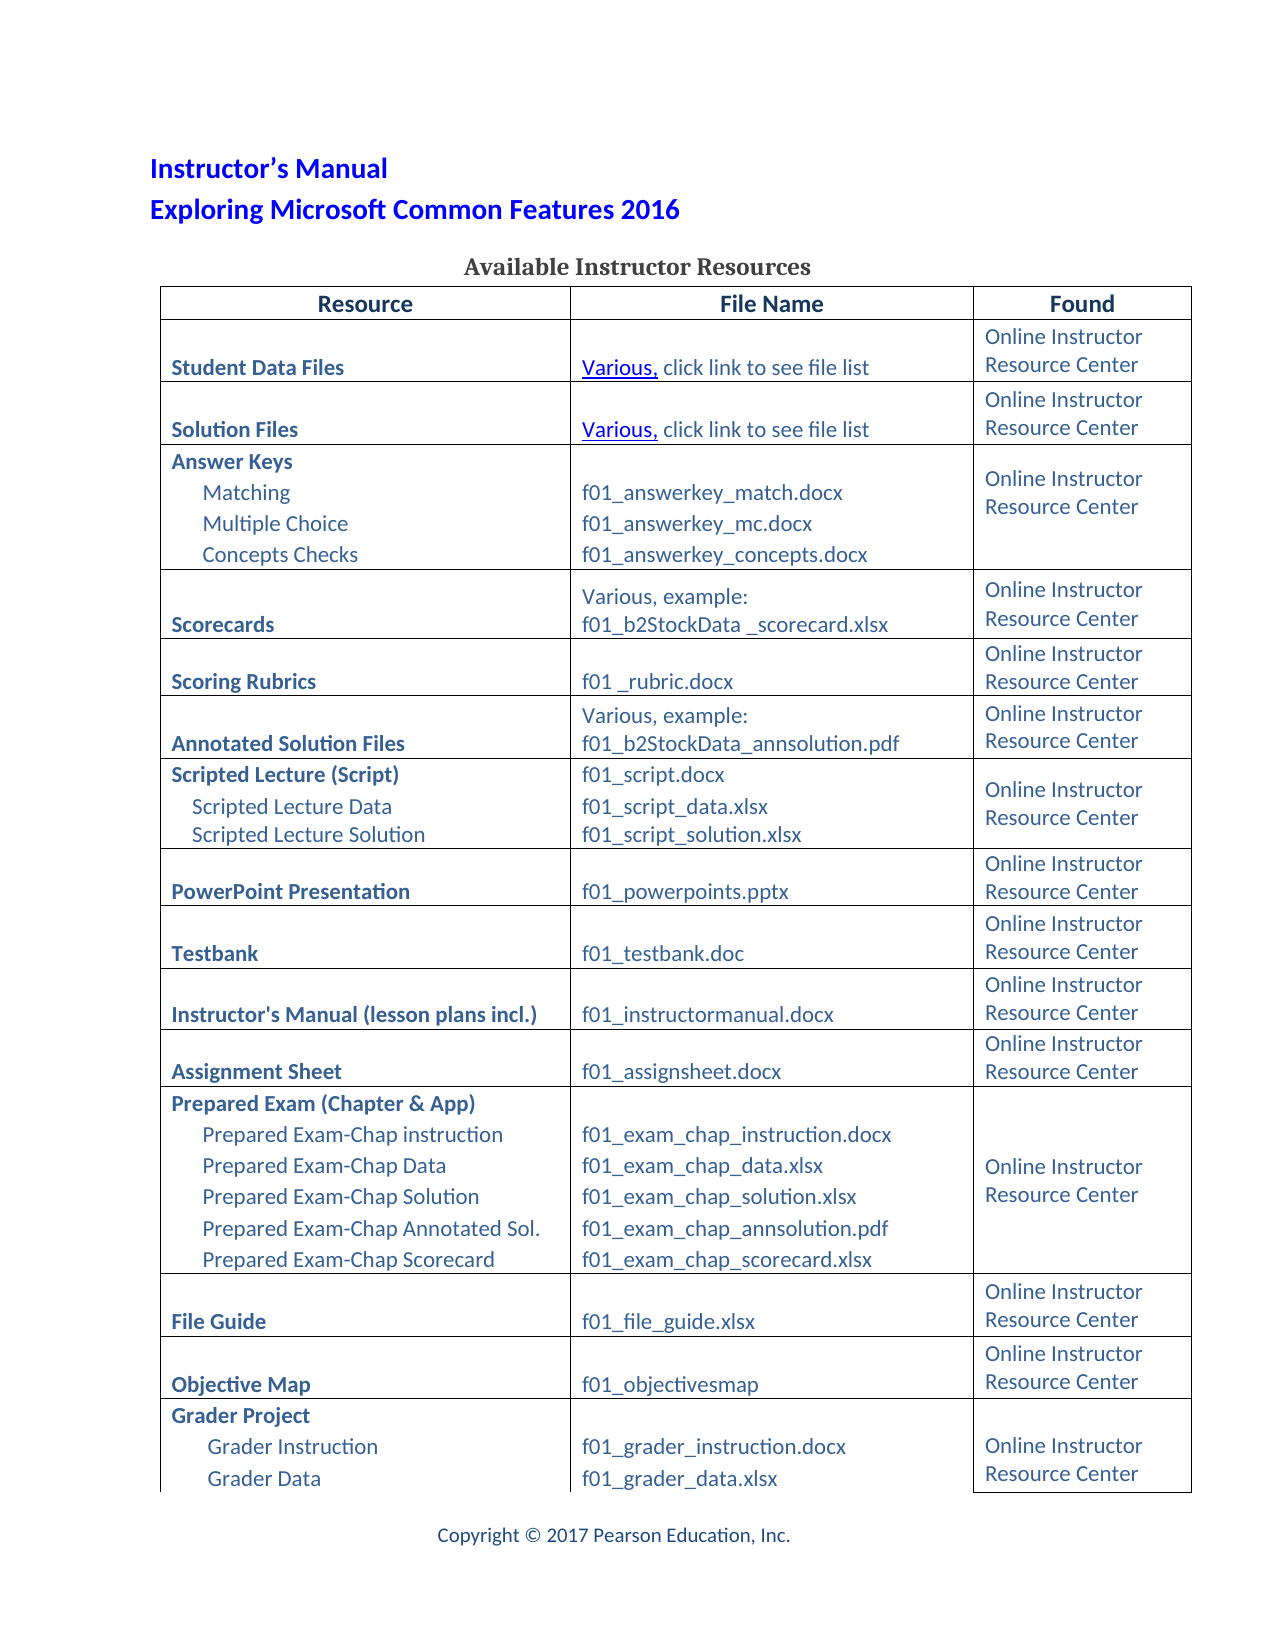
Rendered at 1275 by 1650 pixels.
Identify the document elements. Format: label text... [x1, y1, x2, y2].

table_cell Testbank [161, 906, 570, 967]
table_cell f01_assignsheet.docx [571, 1030, 973, 1086]
table_cell Online Instructor Resource Center [974, 849, 1191, 905]
table_cell Online Instructor Resource Center [974, 320, 1191, 381]
table_cell Various, click link to see file list [571, 382, 973, 443]
table_cell f01_exam_chap_instruction.docx [571, 1117, 973, 1148]
table_cell Scripted Lecture (Script) [161, 759, 570, 789]
table_cell f01_answerkey_concepts.docx [571, 537, 973, 568]
table_cell Assignment Sheet [161, 1030, 570, 1086]
table_cell Prepared Exam (Chapter & App) [161, 1087, 570, 1117]
table_cell Prepared Exam-Chap instruction [161, 1117, 570, 1148]
table_cell Instructor's Manual (lesson plans incl.) [161, 969, 570, 1028]
table_cell f01_testbank.doc [571, 906, 973, 967]
table_cell Various, example: f01_b2StockData _scorecard.xlsx [571, 570, 973, 638]
table_cell Scripted Lecture Data [161, 789, 570, 820]
table_cell Online Instructor Resource Center [974, 570, 1191, 638]
table_cell Online Instructor Resource Center [974, 696, 1191, 757]
table_cell f01 _rubric.docx [571, 639, 973, 695]
table_header File Name [571, 287, 973, 318]
table_cell f01_objectivesmap [571, 1337, 973, 1398]
table_header Resource [161, 287, 570, 318]
table_cell Prepared Exam-Chap Scorecard [161, 1242, 570, 1273]
table_cell f01_grader_data.xlsx [571, 1461, 973, 1492]
table_cell f01_answerkey_match.docx [571, 475, 973, 506]
table_cell Concepts Checks [161, 537, 570, 568]
table_cell f01_powerpoints.pptx [571, 849, 973, 905]
table_cell Online Instructor Resource Center [974, 445, 1191, 568]
table_cell f01_exam_chap_data.xlsx [571, 1148, 973, 1179]
table_cell f01_exam_chap_scorecard.xlsx [571, 1242, 973, 1273]
table_header Found [974, 287, 1191, 318]
table_cell Answer Keys [161, 445, 570, 475]
table_cell Objective Map [161, 1337, 570, 1398]
table_cell Online Instructor Resource Center [974, 1399, 1191, 1492]
table_cell f01_grader_instruction.docx [571, 1429, 973, 1461]
table_cell f01_answerkey_mc.docx [571, 506, 973, 537]
subtitle Instructor’s Manual Exploring Microsoft Common Features 2016 [150, 150, 1125, 227]
table_cell Online Instructor Resource Center [974, 1337, 1191, 1398]
table_cell f01_exam_chap_annsolution.pdf [571, 1211, 973, 1242]
table_cell Online Instructor Resource Center [974, 1087, 1191, 1273]
table_cell Scoring Rubrics [161, 639, 570, 695]
table_cell f01_exam_chap_solution.xlsx [571, 1179, 973, 1211]
table_cell f01_instructormanual.docx [571, 969, 973, 1028]
table_cell Online Instructor Resource Center [974, 382, 1191, 443]
table_cell f01_script_data.xlsx [571, 789, 973, 820]
table_cell Online Instructor Resource Center [974, 1274, 1191, 1336]
table_cell Solution Files [161, 382, 570, 443]
table_cell Online Instructor Resource Center [974, 1030, 1191, 1086]
table_cell [571, 445, 973, 475]
table_cell Scorecards [161, 570, 570, 638]
table_cell Grader Data [161, 1461, 570, 1492]
table_cell PowerPoint Presentation [161, 849, 570, 905]
table_cell Grader Instruction [161, 1429, 570, 1461]
table_cell Online Instructor Resource Center [974, 969, 1191, 1028]
table_cell Prepared Exam-Chap Data [161, 1148, 570, 1179]
table_cell Annotated Solution Files [161, 696, 570, 757]
table_cell File Guide [161, 1274, 570, 1336]
subtitle Available Instructor Resources [150, 253, 1125, 281]
table_cell Prepared Exam-Chap Solution [161, 1179, 570, 1211]
table_cell Online Instructor Resource Center [974, 906, 1191, 967]
table_cell Various, example: f01_b2StockData_annsolution.pdf [571, 696, 973, 757]
table_cell Multiple Choice [161, 506, 570, 537]
table_cell [571, 1087, 973, 1117]
table_cell Student Data Files [161, 320, 570, 381]
table_cell Prepared Exam-Chap Annotated Sol. [161, 1211, 570, 1242]
table_cell Online Instructor Resource Center [974, 639, 1191, 695]
table_cell Online Instructor Resource Center [974, 759, 1191, 848]
table_cell f01_script.docx [571, 759, 973, 789]
table_cell f01_script_solution.xlsx [571, 820, 973, 848]
table_cell Grader Project [161, 1399, 570, 1429]
table_cell f01_file_guide.xlsx [571, 1274, 973, 1336]
table_cell Various, click link to see file list [571, 320, 973, 381]
table_cell Scripted Lecture Solution [161, 820, 570, 848]
table_cell Matching [161, 475, 570, 506]
table_cell [571, 1399, 973, 1429]
